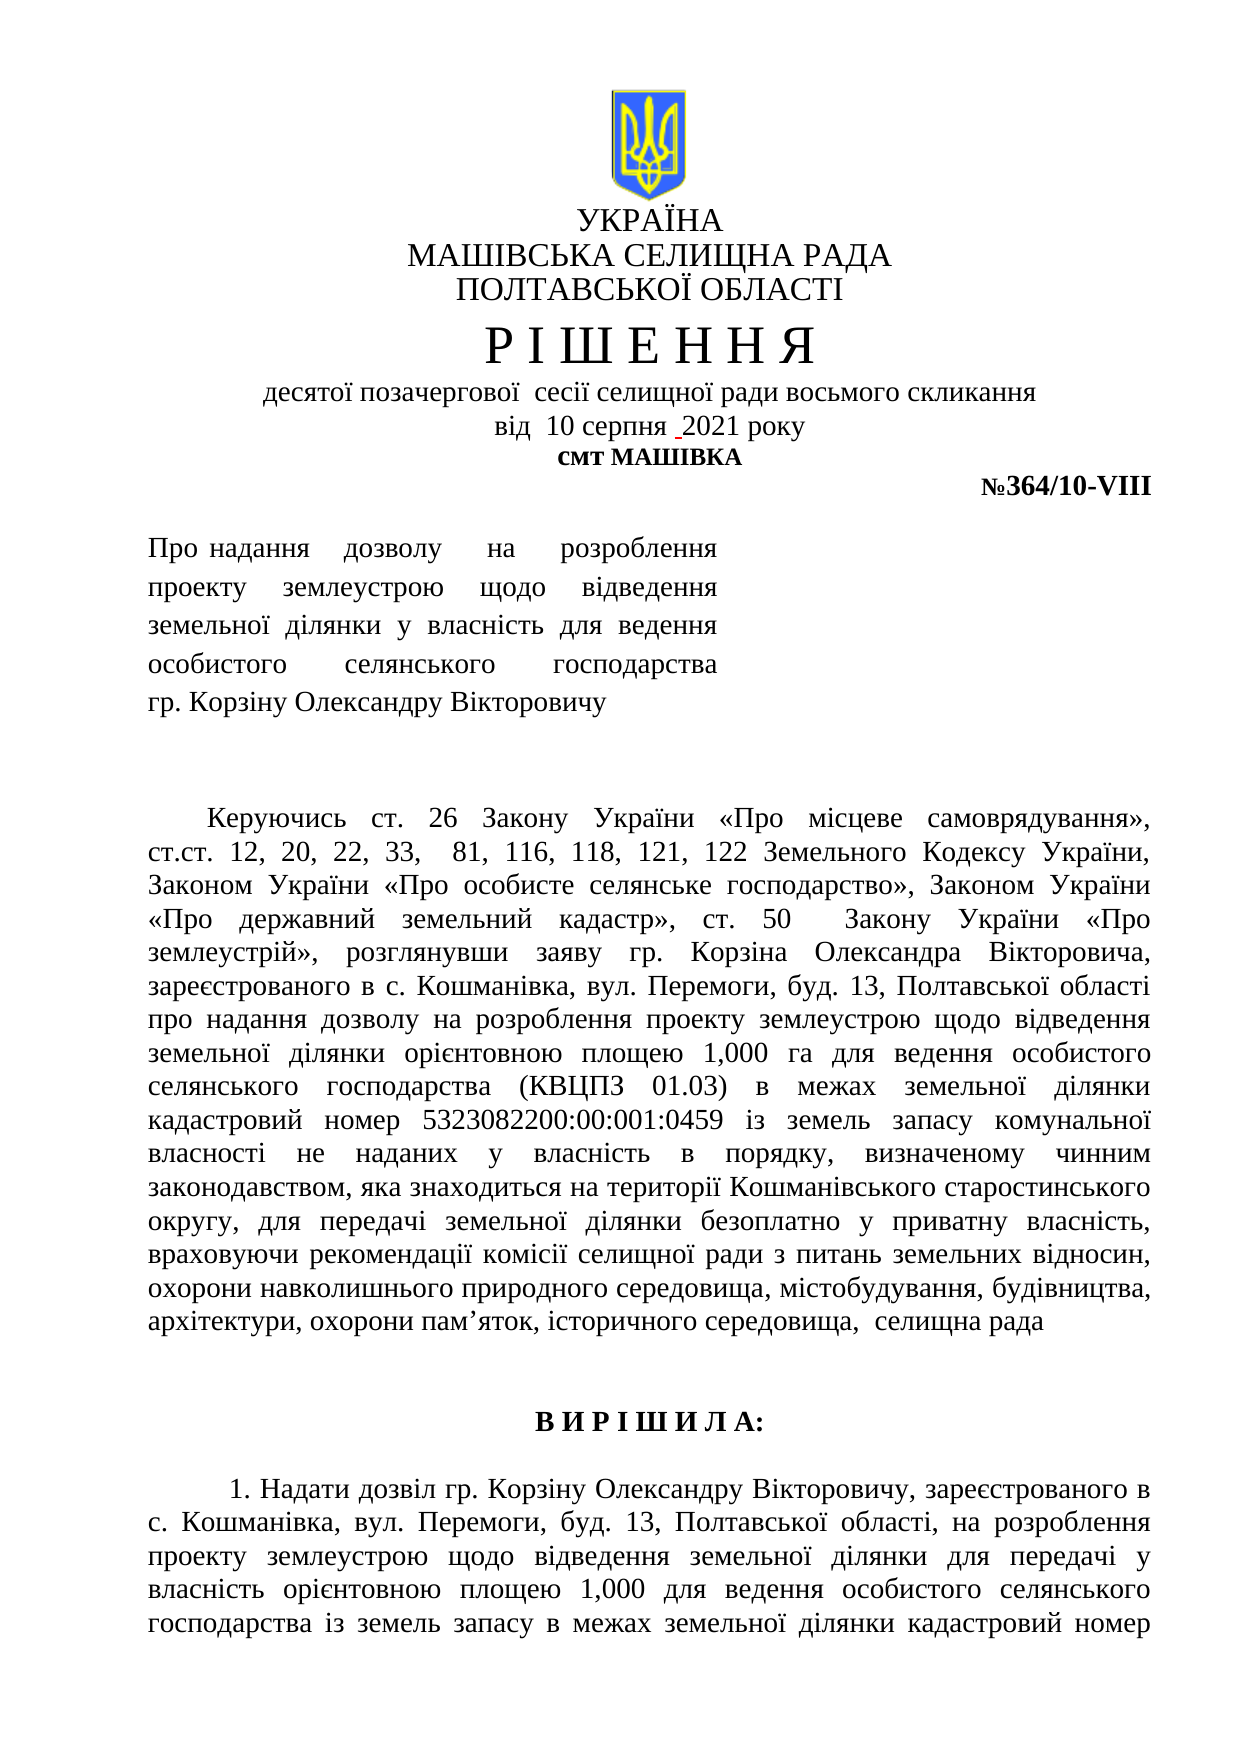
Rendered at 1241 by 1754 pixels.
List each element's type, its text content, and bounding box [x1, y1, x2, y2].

text Керуючись ст. 26 Закону України «Про місцеве самоврядування», ст.ст. 12, 20, 22, 33, 81, 116, 118, 121, 122 Земельного Кодексу України, Законом України «Про особисте селянське господарство», Законом України «Про державний земельний кадастр», ст. 50 Закону України «Про землеустрій», розглянувши заяву гр. Корзіна Олександра Вікторовича, зареєстрованого в с. Кошманівка, вул. Перемоги, буд. 13, Полтавської області про надання дозволу на розроблення проекту землеустрою щодо відведення земельної ділянки орієнтовною площею 1,000 га для ведення особистого селянського господарства (КВЦПЗ 01.03) в межах земельної ділянки кадастровий номер 5323082200:00:001:0459 із земель запасу комунальної власності не наданих у власність в порядку, визначеному чинним законодавством, яка знаходиться на території Кошманівського старостинського округу, для передачі земельної ділянки безоплатно у приватну власність, враховуючи рекомендації комісії селищної ради з питань земельних відносин, охорони навколишнього природного середовища, містобудування, будівництва, архітектури, охорони пам’яток, історичного середовища, селищна рада [148, 800, 1152, 1337]
list смт МАШІВКА [148, 441, 1152, 472]
subtitle Р І Ш Е Н Н Я [148, 318, 1152, 374]
text МАШІВСЬКА СЕЛИЩНА РАДА [148, 239, 1152, 273]
list №364/10-VIII [148, 472, 1152, 502]
list десятої позачергової сесії селищної ради восьмого скликання [148, 374, 1152, 408]
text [148, 1471, 1152, 1639]
list від 10 серпня 2021 року [148, 408, 1152, 441]
text УКРАЇНА [148, 204, 1152, 239]
table_header Про надання дозволу на розроблення проекту землеустрою щодо відведення земельної ділянки у власність для ведення особистого селянського господарства гр. Корзіну Олександру Вікторовичу [136, 530, 729, 800]
text ПОЛТАВСЬКОЇ ОБЛАСТІ [148, 273, 1152, 308]
text В И Р І Ш И Л А: [148, 1404, 1152, 1437]
